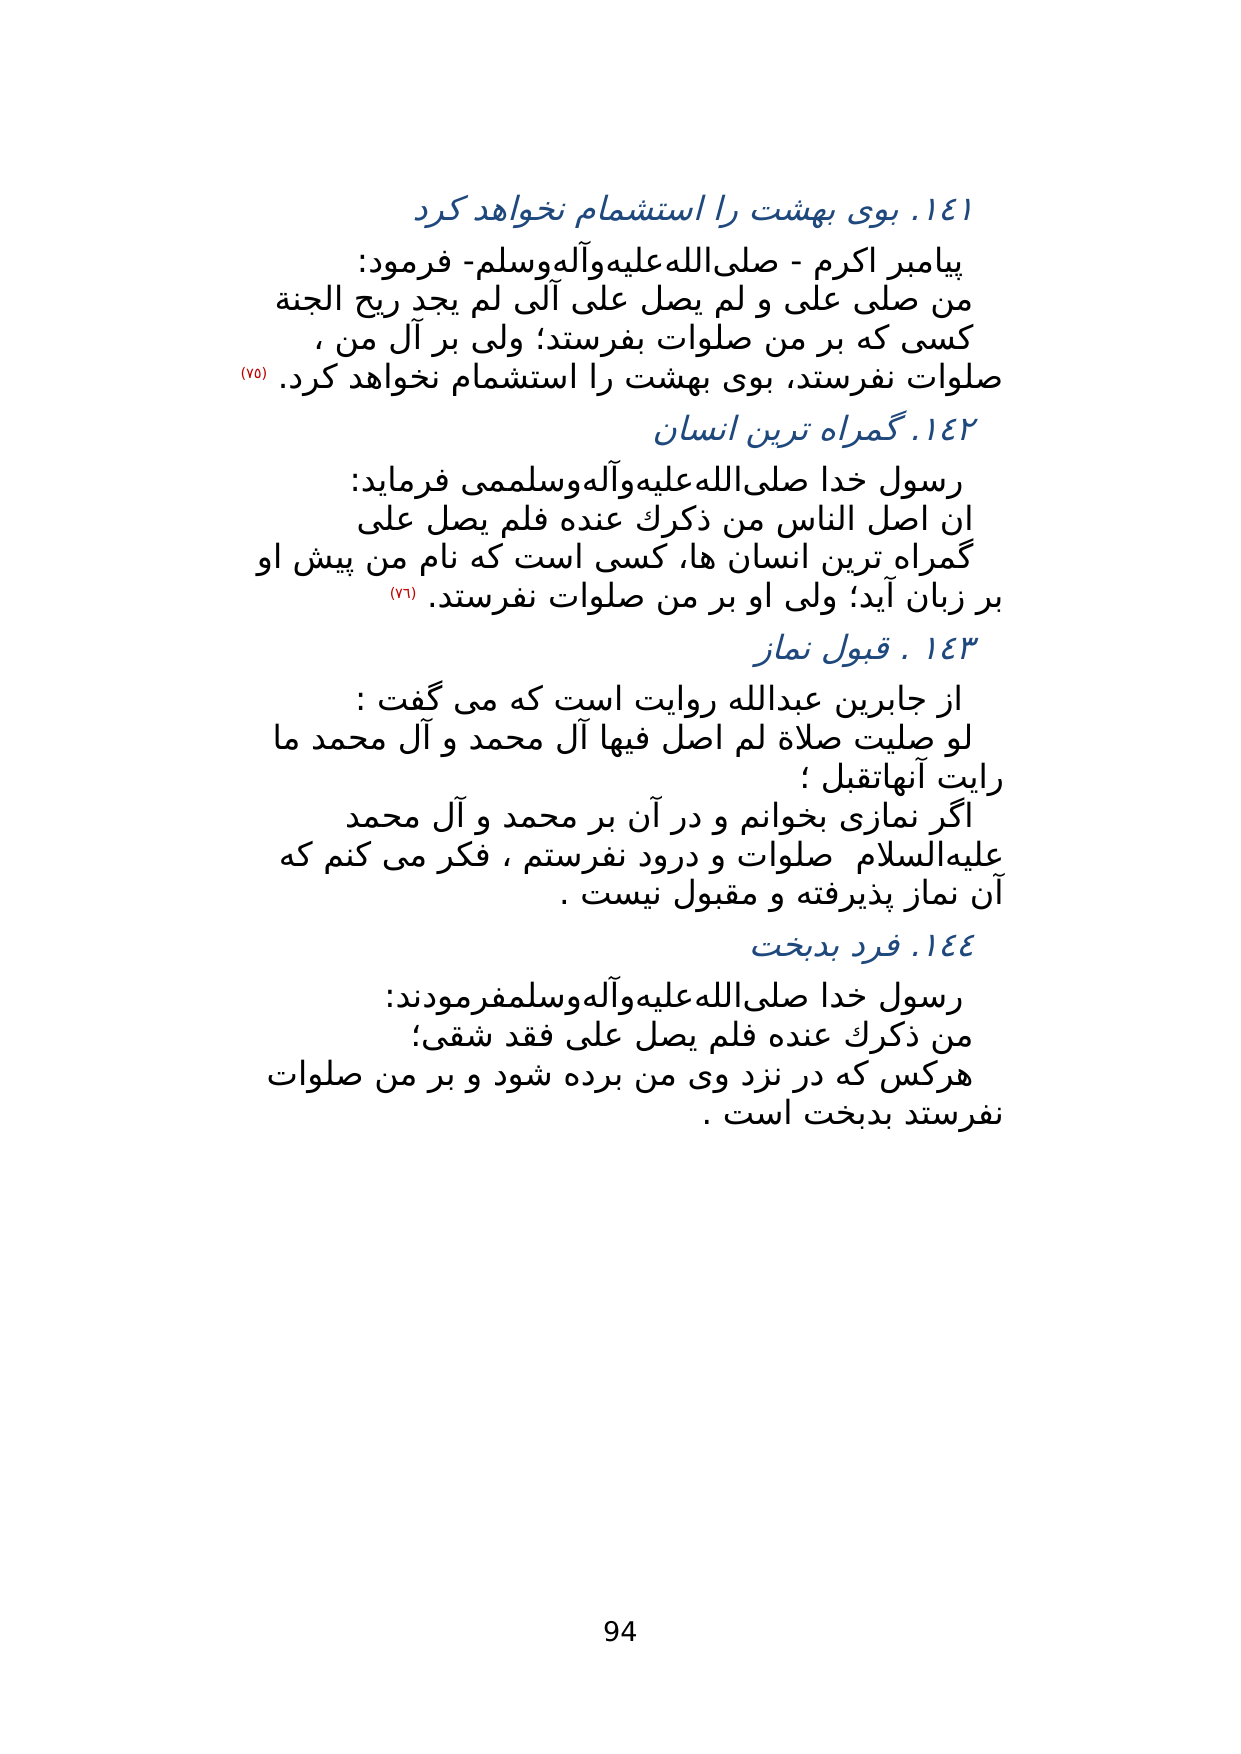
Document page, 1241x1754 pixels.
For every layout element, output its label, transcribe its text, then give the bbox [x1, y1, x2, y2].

text ان اصل الناس من ذكرك عنده فلم يصل على [236, 499, 1004, 538]
text هركس كه در نزد وى من برده شود و بر من صلوات نفرستد بدبخت است . [236, 1054, 1004, 1132]
text كسى كه بر من صلوات بفرستد؛ ولى بر آل من ، صلوات نفرستد، بوى بهشت را استشمام نخواهد كرد. (٧٥) [236, 319, 1004, 396]
subtitle ١٤٢. گمراه ترين انسان [236, 409, 1004, 448]
text اگر نمازى بخوانم و در آن بر محمد و آل محمد عليه‌السلام صلوات و درود نفرستم ، فكر مى كنم كه آن نماز پذيرفته و مقبول نيست . [236, 796, 1004, 913]
subtitle ١٤٣ . قبول نماز [236, 628, 1004, 667]
text پيامبر اكرم - صلى‌الله‌عليه‌وآله‌وسلم- فرمود: [236, 241, 1004, 280]
text از جابرين عبدالله روايت است كه مى گفت : [236, 679, 1004, 718]
text من صلى على و لم يصل على آلى لم يجد ريح الجنة [236, 280, 1004, 319]
subtitle ١٤١. بوى بهشت را استشمام نخواهد كرد [236, 190, 1004, 228]
text من ذكرك عنده فلم يصل على فقد شقى؛ [236, 1015, 1004, 1054]
text رسول خدا صلى‌الله‌عليه‌وآله‌وسلمفرمودند: [236, 977, 1004, 1015]
text رسول خدا صلى‌الله‌عليه‌وآله‌وسلممى فرمايد: [236, 460, 1004, 499]
text لو صليت صلاة لم اصل فيها آل محمد و آل محمد ما رايت آنهاتقبل ؛ [236, 718, 1004, 796]
text گمراه ترين انسان ها، كسى است كه نام من پيش او بر زبان آيد؛ ولى او بر من صلوات نفرستد. (٧٦) [236, 538, 1004, 616]
subtitle ١٤٤. فرد بدبخت [236, 925, 1004, 964]
